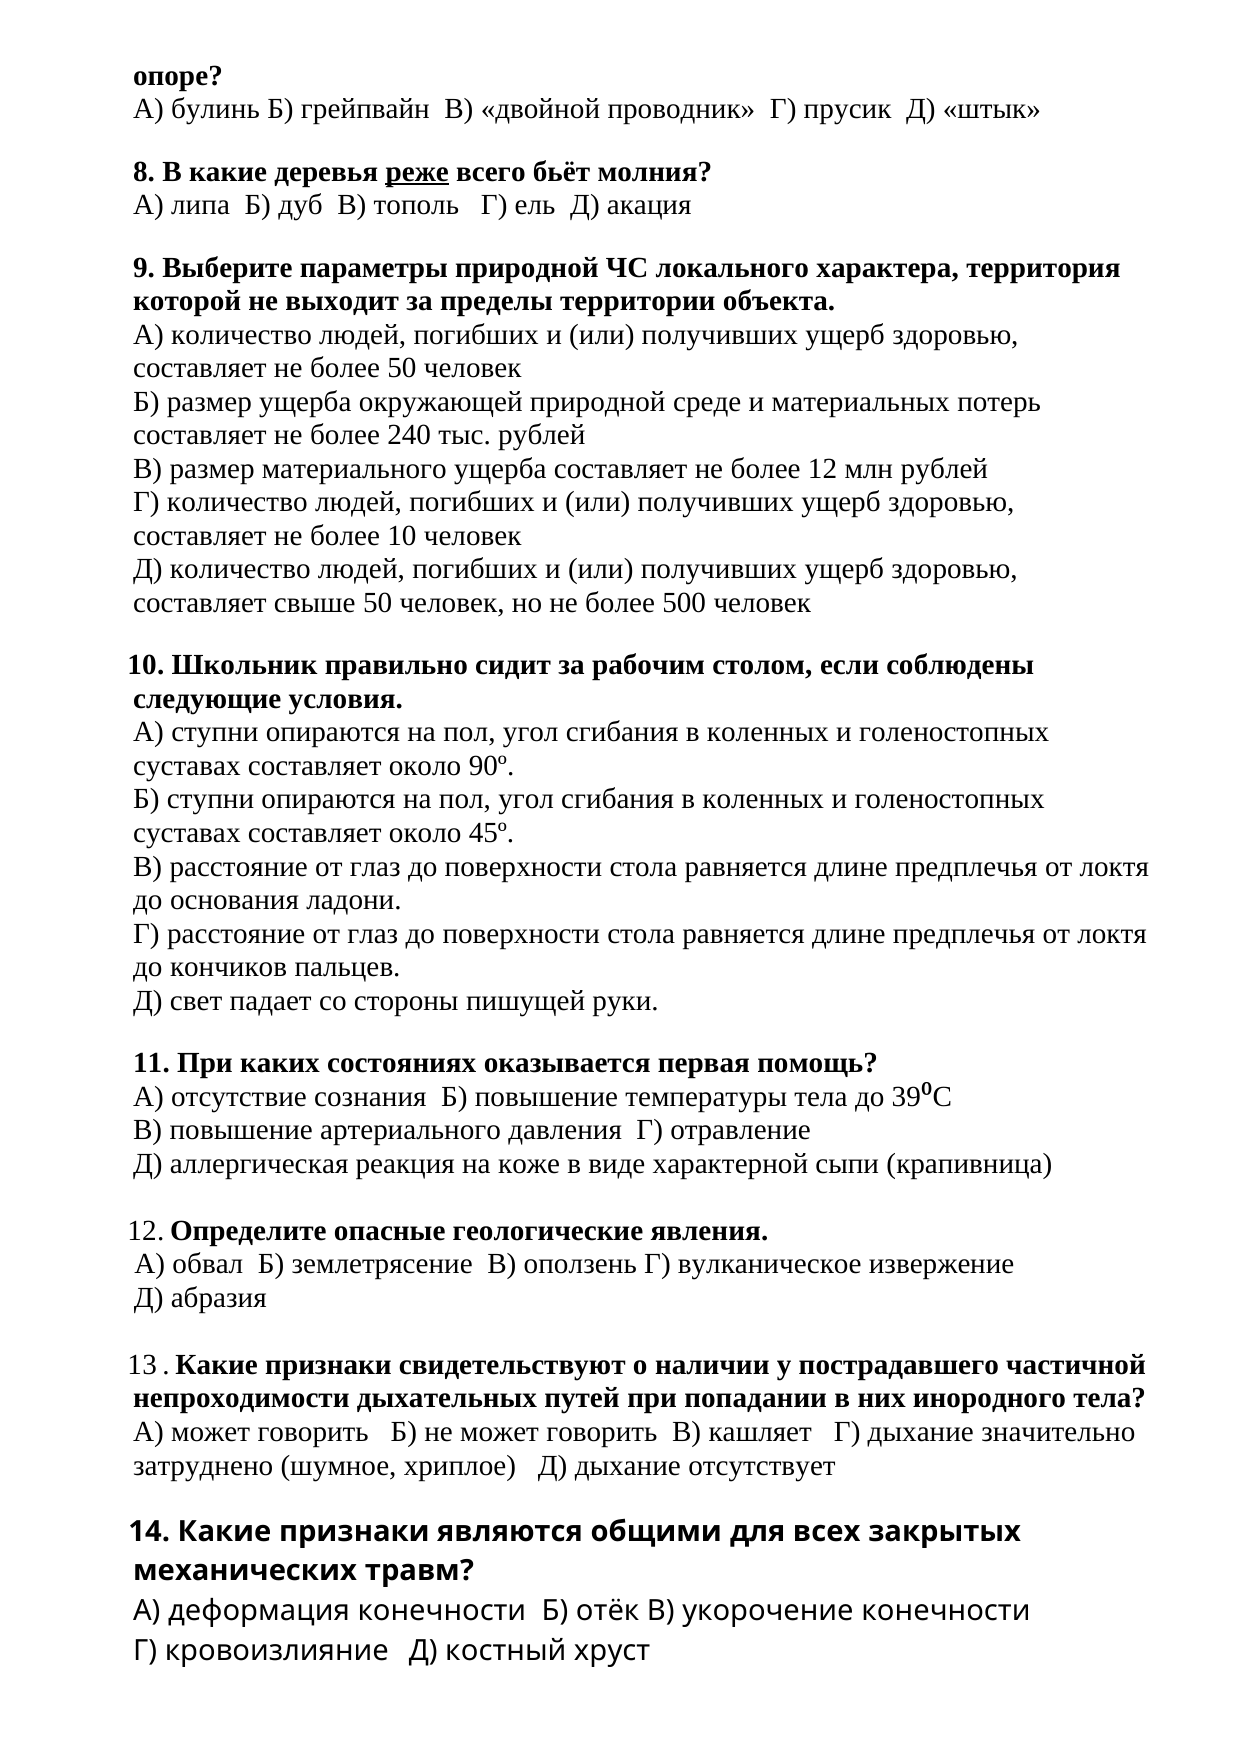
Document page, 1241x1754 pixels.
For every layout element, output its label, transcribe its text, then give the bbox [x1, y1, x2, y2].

text 12.Определите опасные геологические явления. [90, 1213, 1152, 1246]
text Б) ступни опираются на пол, угол сгибания в коленных и голеностопных суставах составляет около 45º. [133, 782, 1152, 849]
text А) деформация конечности Б) отёк В) укорочение конечности [133, 1589, 1152, 1629]
text А) обвал Б) землетрясение В) оползень Г) вулканическое извержение [90, 1246, 1152, 1280]
text А) булинь Б) грейпвайн В) «двойной проводник» Г) прусик Д) «штык» [133, 92, 1152, 125]
text 10. Школьник правильно сидит за рабочим столом, если соблюдены следующие условия. [90, 647, 1152, 714]
text Д) свет падает со стороны пишущей руки. [133, 983, 1152, 1016]
text Д) количество людей, погибших и (или) получивших ущерб здоровью, составляет свыше 50 человек, но не более 500 человек [133, 552, 1152, 619]
text В) повышение артериального давления Г) отравление [133, 1112, 1152, 1146]
text А) отсутствие сознания Б) повышение температуры тела до 39⁰С [133, 1079, 1152, 1112]
text 9. Выберите параметры природной ЧС локального характера, территория которой не выходит за пределы территории объекта. [133, 250, 1152, 317]
text 14. Какие признаки являются общими для всех закрытых механических травм? [90, 1510, 1152, 1589]
text 8. В какие деревья реже всего бьёт молния? [133, 154, 1152, 187]
text Д) аллергическая реакция на коже в виде характерной сыпи (крапивница) [133, 1146, 1152, 1179]
text А) ступни опираются на пол, угол сгибания в коленных и голеностопных суставах составляет около 90º. [133, 714, 1152, 782]
text А) количество людей, погибших и (или) получивших ущерб здоровью, составляет не более 50 человек [133, 317, 1152, 384]
text В) размер материального ущерба составляет не более 12 млн рублей [133, 451, 1152, 484]
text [133, 58, 1152, 92]
text В) расстояние от глаз до поверхности стола равняется длине предплечья от локтя до основания ладони. [133, 849, 1152, 916]
text 11. При каких состояниях оказывается первая помощь? [133, 1045, 1152, 1079]
text Г) количество людей, погибших и (или) получивших ущерб здоровью, составляет не более 10 человек [133, 484, 1152, 552]
text 13.Какие признаки свидетельствуют о наличии у пострадавшего частичной непроходимости дыхательных путей при попадании в них инородного тела? [90, 1347, 1152, 1414]
text Г) кровоизлияние Д) костный хруст [133, 1629, 1152, 1669]
text Б) размер ущерба окружающей природной среде и материальных потерь составляет не более 240 тыс. рублей [133, 384, 1152, 451]
text Г) расстояние от глаз до поверхности стола равняется длине предплечья от локтя до кончиков пальцев. [133, 916, 1152, 983]
text А) может говорить Б) не может говорить В) кашляет Г) дыхание значительно затруднено (шумное, хриплое) Д) дыхание отсутствует [133, 1414, 1152, 1481]
text А) липа Б) дуб В) тополь Г) ель Д) акация [133, 187, 1152, 221]
text Д) абразия [90, 1280, 1152, 1313]
